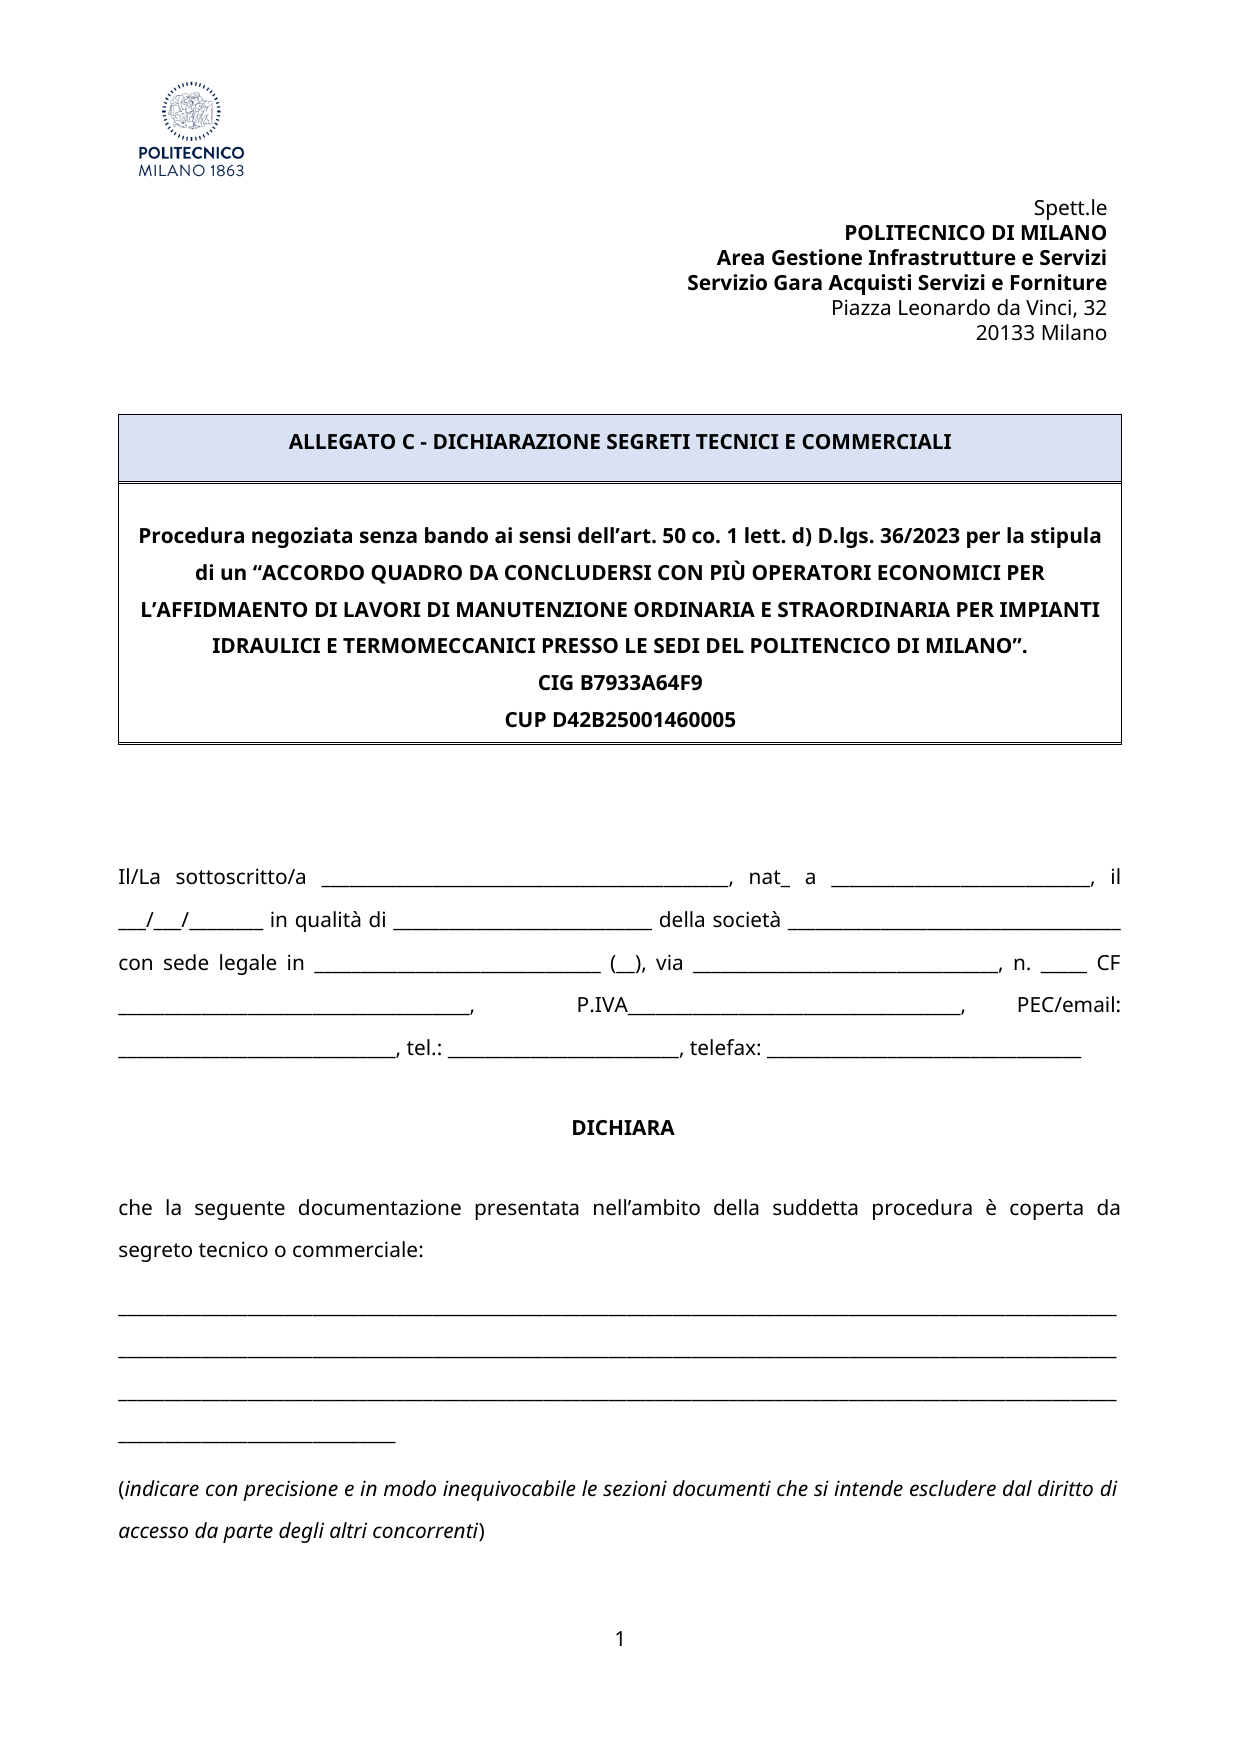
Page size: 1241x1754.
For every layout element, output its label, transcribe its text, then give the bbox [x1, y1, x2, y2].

table_header ALLEGATO C - DICHIARAZIONE SEGRETI TECNICI E COMMERCIALI [119, 415, 1121, 481]
text che la seguente documentazione presentata nell’ambito della suddetta procedura è coperta da segreto tecnico o commerciale: [118, 1193, 1122, 1264]
text DICHIARA [118, 1113, 1122, 1141]
text (indicare con precisione e in modo inequivocabile le sezioni documenti che si intende escludere dal diritto di accesso da parte degli altri concorrenti) [118, 1474, 1122, 1545]
text __________________________________________________________________________________________________________________________________________________________________________________________________________________________________________________________________________________________________________________________________________________________________ [118, 1291, 1122, 1447]
table_cell Procedura negoziata senza bando ai sensi dell’art. 50 co. 1 lett. d) D.lgs. 36/2023 per la stipula di un “ACCORDO QUADRO DA CONCLUDERSI CON PIÙ OPERATORI ECONOMICI PER L’AFFIDMAENTO DI LAVORI DI MANUTENZIONE ORDINARIA E STRAORDINARIA PER IMPIANTI IDRAULICI E TERMOMECCANICI PRESSO LE SEDI DEL POLITENCICO DI MILANO”. CIG B7933A64F9 CUP D42B25001460005 [119, 484, 1121, 742]
text Il/La sottoscritto/a ____________________________________________, nat_ a ____________________________, il ___/___/________ in qualità di ____________________________ della società ____________________________________ con sede legale in _______________________________ (__), via _________________________________, n. _____ CF ______________________________________, P.IVA____________________________________, PEC/email: ______________________________, tel.: _________________________, telefax: __________________________________ [118, 862, 1122, 1061]
picture [118, 73, 265, 189]
